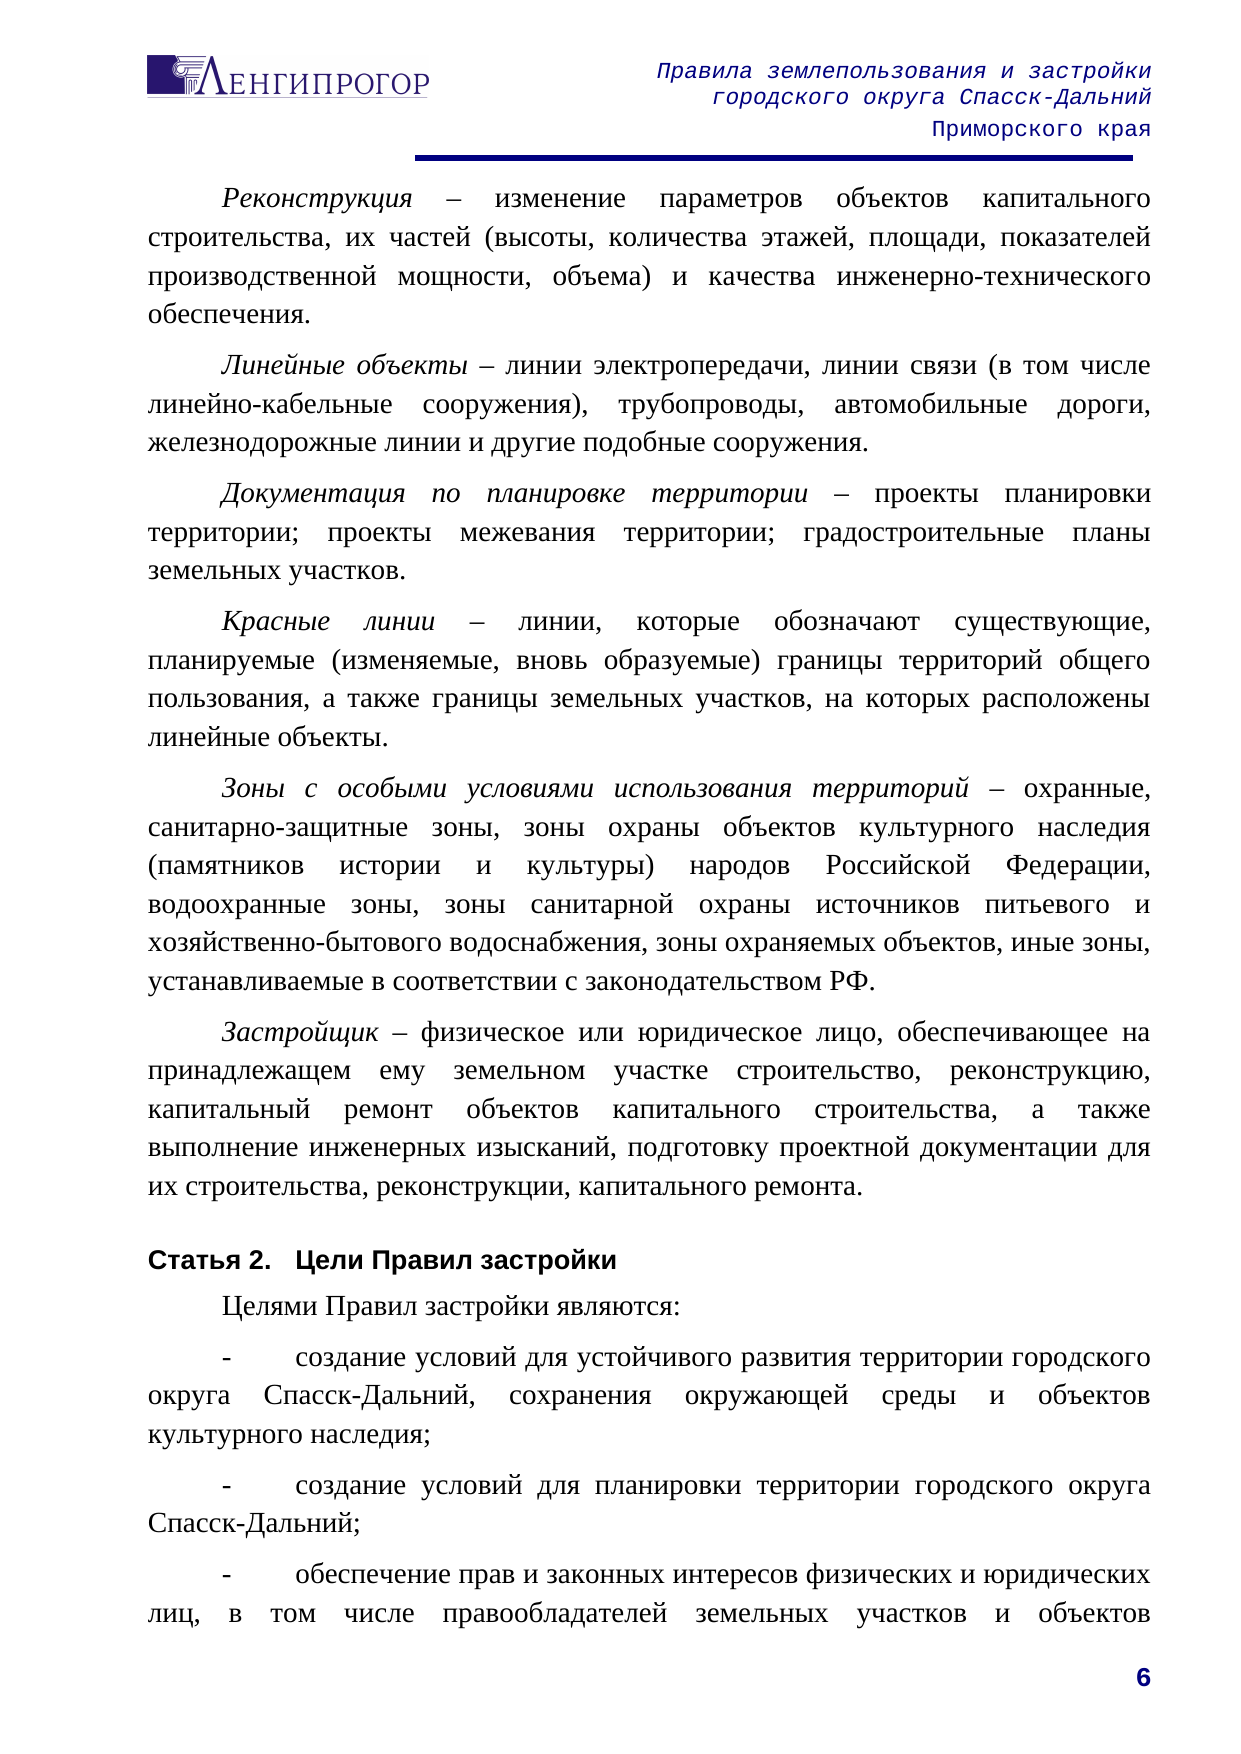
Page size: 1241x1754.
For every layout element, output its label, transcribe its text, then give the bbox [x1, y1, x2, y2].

text Застройщик – физическое или юридическое лицо, обеспечивающее на принадлежащем ему земельном участке строительство, реконструкцию, капитальный ремонт объектов капитального строительства, а также выполнение инженерных изысканий, подготовку проектной документации для их строительства, реконструкции, капитального ремонта. [148, 1014, 1152, 1202]
subtitle Цели Правил застройки [148, 1244, 1152, 1275]
text Реконструкция – изменение параметров объектов капитального строительства, их частей (высоты, количества этажей, площади, показателей производственной мощности, объема) и качества инженерно-технического обеспечения. [148, 181, 1152, 330]
text Целями Правил застройки являются: [148, 1288, 1152, 1321]
text Зоны с особыми условиями использования территорий – охранные, санитарно-защитные зоны, зоны охраны объектов культурного наследия (памятников истории и культуры) народов Российской Федерации, водоохранные зоны, зоны санитарной охраны источников питьевого и хозяйственно-бытового водоснабжения, зоны охраняемых объектов, иные зоны, устанавливаемые в соответствии с законодательством РФ. [148, 770, 1152, 996]
text Красные линии – линии, которые обозначают существующие, планируемые (изменяемые, вновь образуемые) границы территорий общего пользования, а также границы земельных участков, на которых расположены линейные объекты. [148, 603, 1152, 753]
picture [147, 55, 429, 98]
text Документация по планировке территории – проекты планировки территории; проекты межевания территории; градостроительные планы земельных участков. [148, 475, 1152, 586]
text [148, 1557, 1152, 1629]
text - создание условий для планировки территории городского округа Спасск-Дальний; [148, 1467, 1152, 1539]
text - создание условий для устойчивого развития территории городского округа Спасск-Дальний, сохранения окружающей среды и объектов культурного наследия; [148, 1339, 1152, 1449]
text Линейные объекты – линии электропередачи, линии связи (в том числе линейно-кабельные сооружения), трубопроводы, автомобильные дороги, железнодорожные линии и другие подобные сооружения. [148, 347, 1152, 458]
